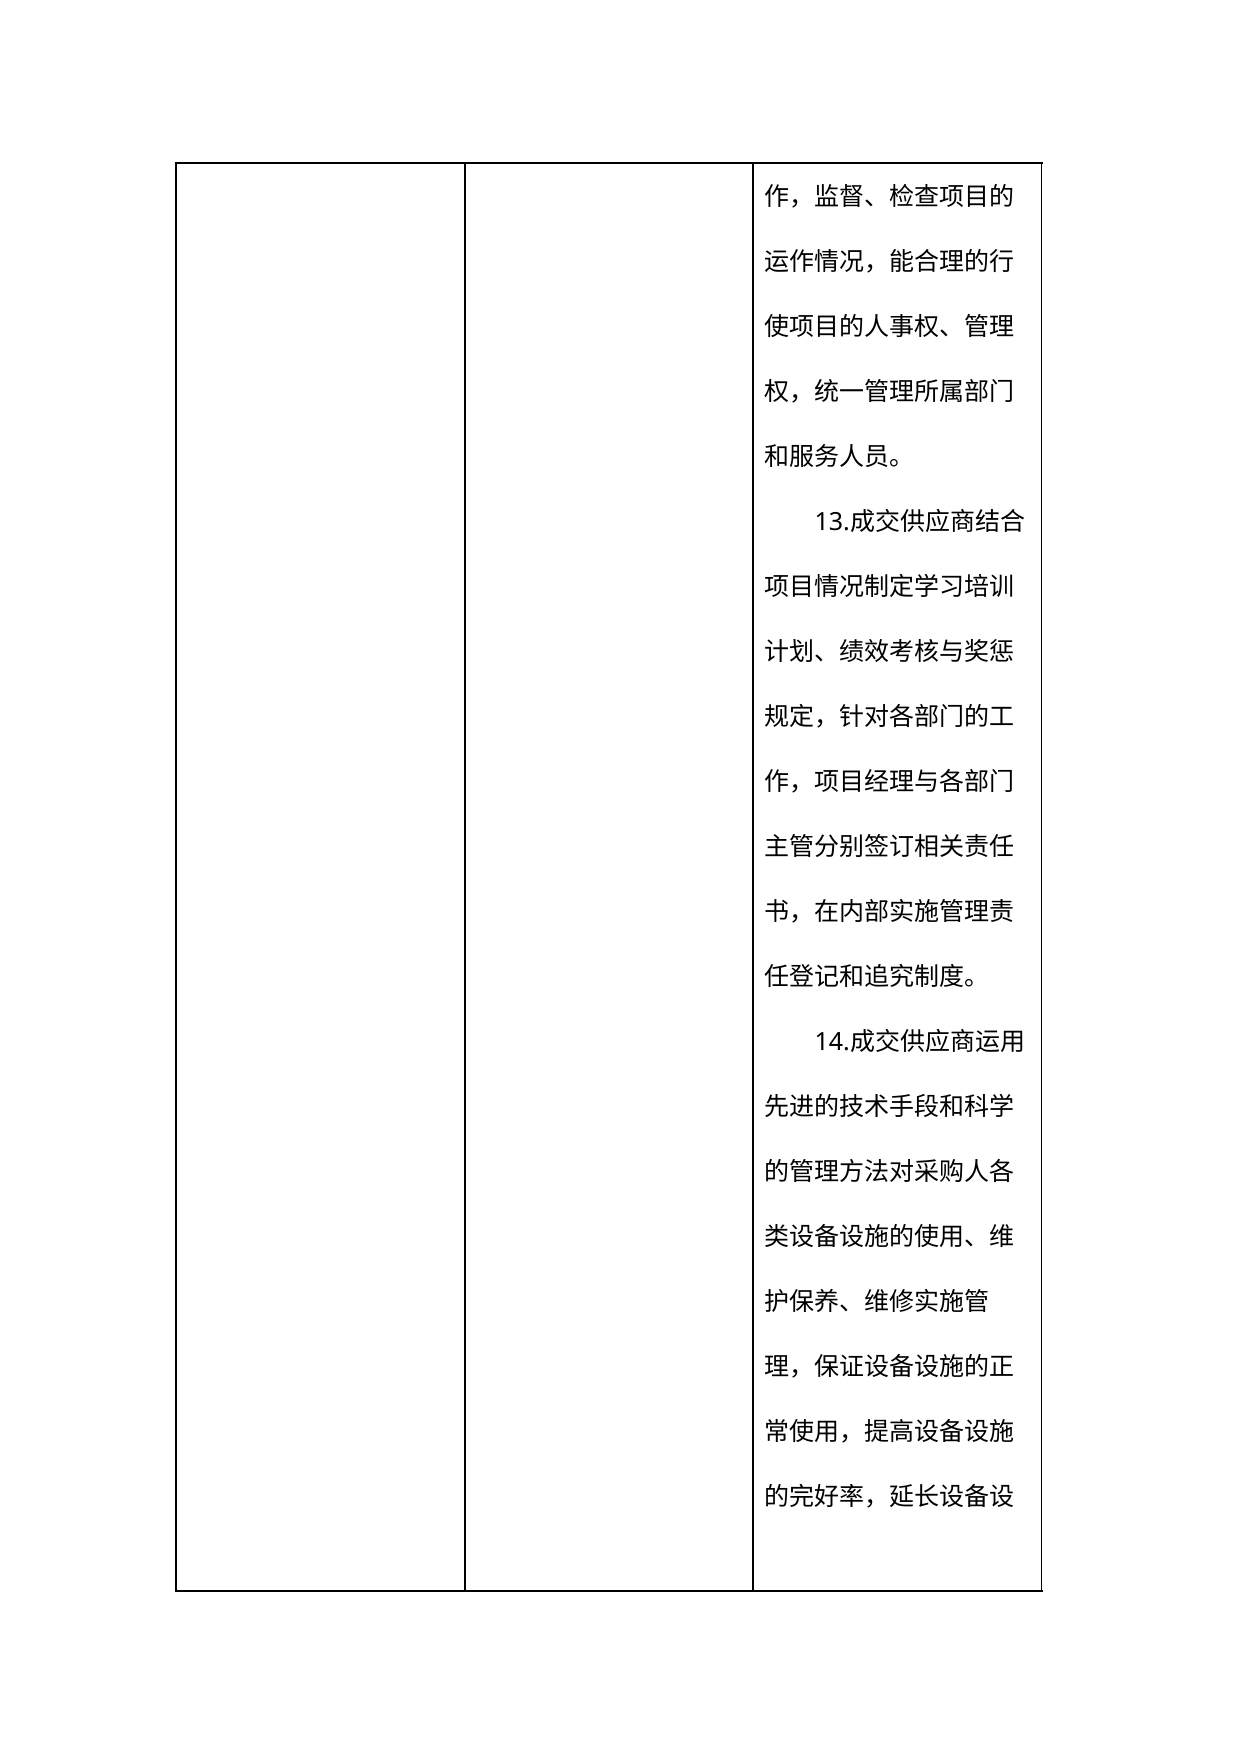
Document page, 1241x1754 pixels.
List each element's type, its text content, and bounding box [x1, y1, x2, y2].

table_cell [754, 164, 1041, 1590]
table_cell [466, 164, 752, 1590]
table_cell 2 [177, 164, 464, 1590]
